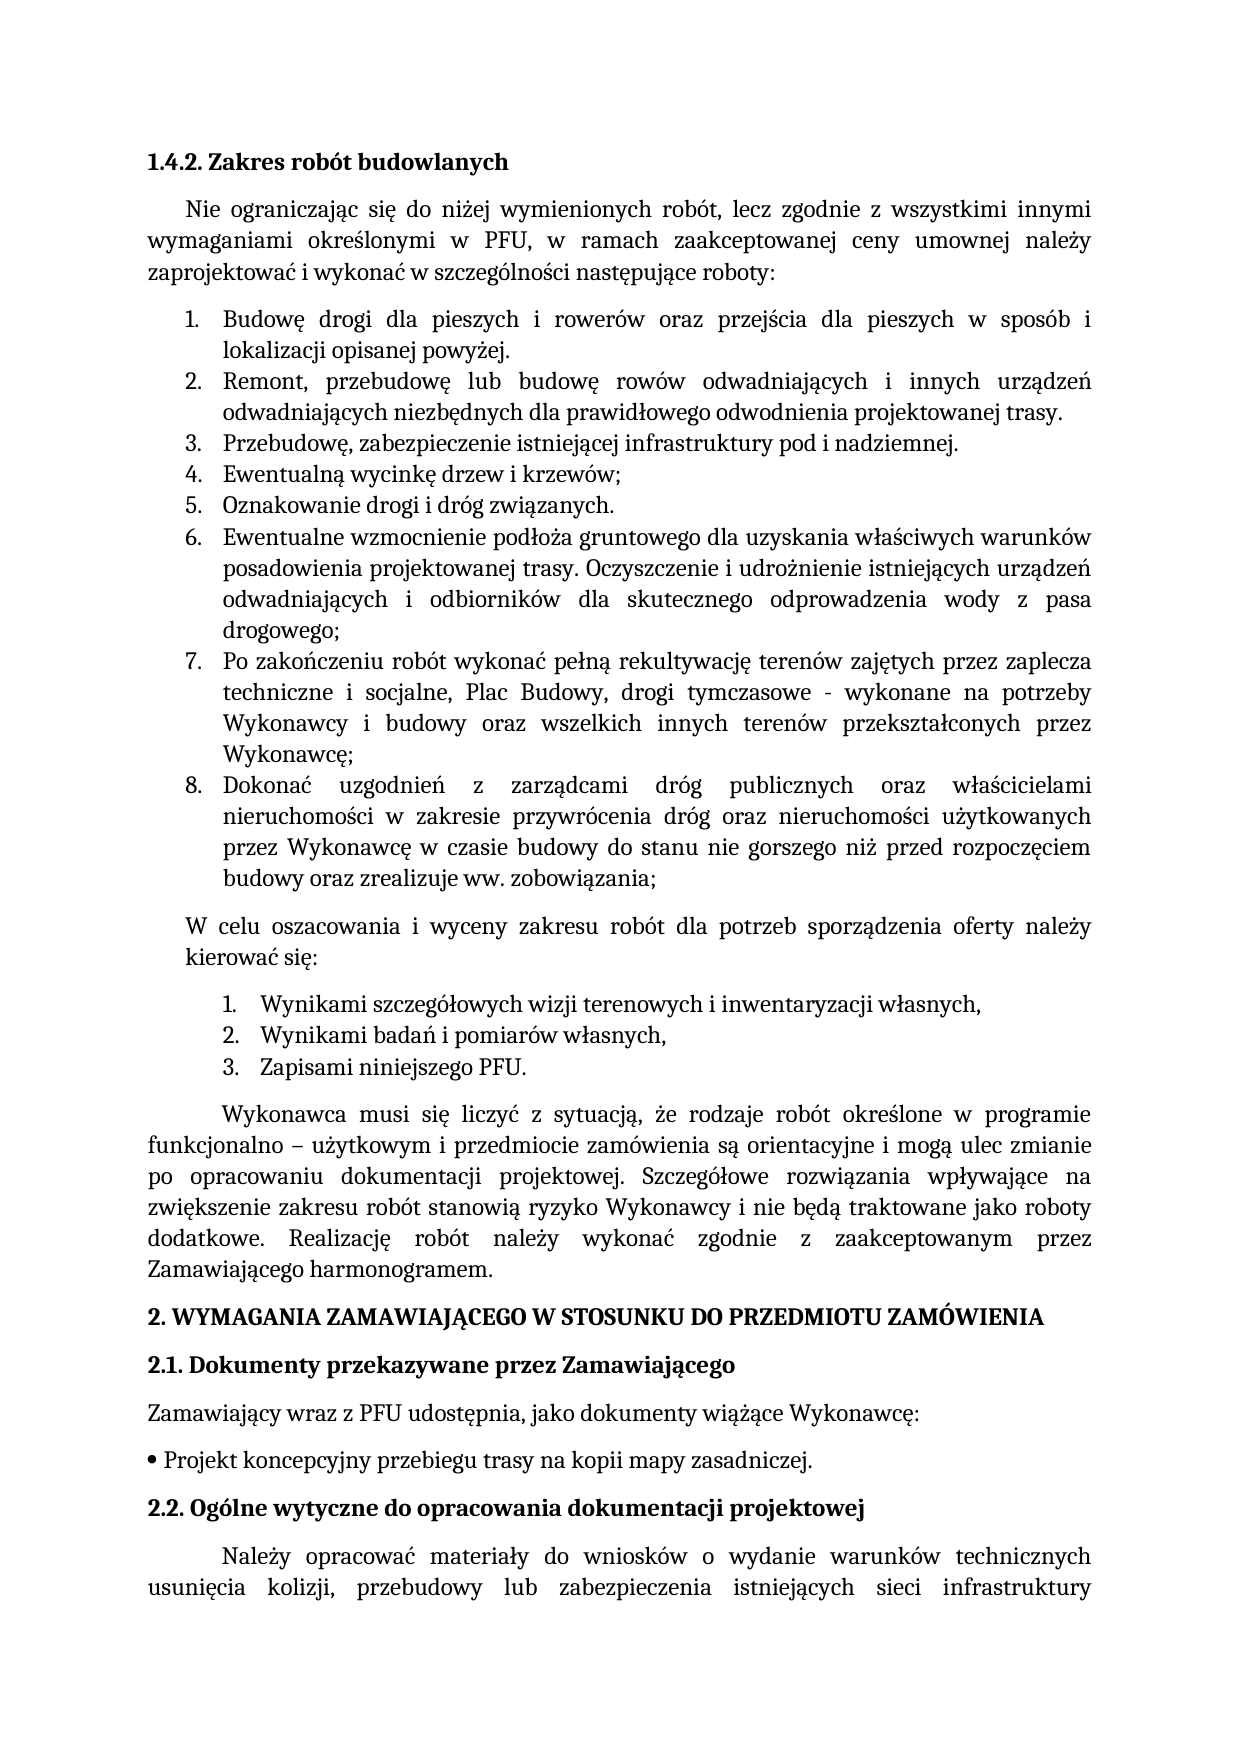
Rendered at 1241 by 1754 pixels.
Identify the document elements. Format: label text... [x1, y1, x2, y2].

list Zapisami niniejszego PFU. [223, 1052, 1093, 1081]
list Dokonać uzgodnień z zarządcami dróg publicznych oraz właścicielami nieruchomości w zakresie przywrócenia dróg oraz nieruchomości użytkowanych przez Wykonawcę w czasie budowy do stanu nie gorszego niż przed rozpoczęciem budowy oraz zrealizuje ww. zobowiązania; [185, 771, 1093, 893]
list Wynikami szczegółowych wizji terenowych i inwentaryzacji własnych, [223, 990, 1093, 1019]
text 2.1. Dokumenty przekazywane przez Zamawiającego [148, 1351, 1093, 1379]
text Wykonawca musi się liczyć z sytuacją, że rodzaje robót określone w programie funkcjonalno – użytkowym i przedmiocie zamówienia są orientacyjne i mogą ulec zmianie po opracowaniu dokumentacji projektowej. Szczegółowe rozwiązania wpływające na zwiększenie zakresu robót stanowią ryzyko Wykonawcy i nie będą traktowane jako roboty dodatkowe. Realizację robót należy wykonać zgodnie z zaakceptowanym przez Zamawiającego harmonogramem. [148, 1100, 1093, 1284]
text Nie ograniczając się do niżej wymienionych robót, lecz zgodnie z wszystkimi innymi wymaganiami określonymi w PFU, w ramach zaakceptowanej ceny umownej należy zaprojektować i wykonać w szczególności następujące roboty: [148, 195, 1093, 286]
list Ewentualne wzmocnienie podłoża gruntowego dla uzyskania właściwych warunków posadowienia projektowanej trasy. Oczyszczenie i udrożnienie istniejących urządzeń odwadniających i odbiorników dla skutecznego odprowadzenia wody z pasa drogowego; [185, 522, 1093, 644]
list Po zakończeniu robót wykonać pełną rekultywację terenów zajętych przez zaplecza techniczne i socjalne, Plac Budowy, drogi tymczasowe - wykonane na potrzeby Wykonawcy i budowy oraz wszelkich innych terenów przekształconych przez Wykonawcę; [185, 647, 1093, 768]
list Oznakowanie drogi i dróg związanych. [185, 491, 1093, 520]
text 2.2. Ogólne wytyczne do opracowania dokumentacji projektowej [148, 1494, 1093, 1523]
list Remont, przebudowę lub budowę rowów odwadniających i innych urządzeń odwadniających niezbędnych dla prawidłowego odwodnienia projektowanej trasy. [185, 367, 1093, 427]
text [148, 1542, 1093, 1601]
list Budowę drogi dla pieszych i rowerów oraz przejścia dla pieszych w sposób i lokalizacji opisanej powyżej. [185, 305, 1093, 365]
text 1.4.2. Zakres robót budowlanych [148, 148, 1093, 176]
text Projekt koncepcyjny przebiegu trasy na kopii mapy zasadniczej. [148, 1446, 1093, 1475]
text W celu oszacowania i wyceny zakresu robót dla potrzeb sporządzenia oferty należy kierować się: [185, 912, 1093, 971]
list Przebudowę, zabezpieczenie istniejącej infrastruktury pod i nadziemnej. [185, 429, 1093, 458]
list Ewentualną wycinkę drzew i krzewów; [185, 460, 1093, 489]
text 2. WYMAGANIA ZAMAWIAJĄCEGO W STOSUNKU DO PRZEDMIOTU ZAMÓWIENIA [148, 1303, 1093, 1332]
list Wynikami badań i pomiarów własnych, [223, 1021, 1093, 1050]
text Zamawiający wraz z PFU udostępnia, jako dokumenty wiążące Wykonawcę: [148, 1398, 1093, 1427]
